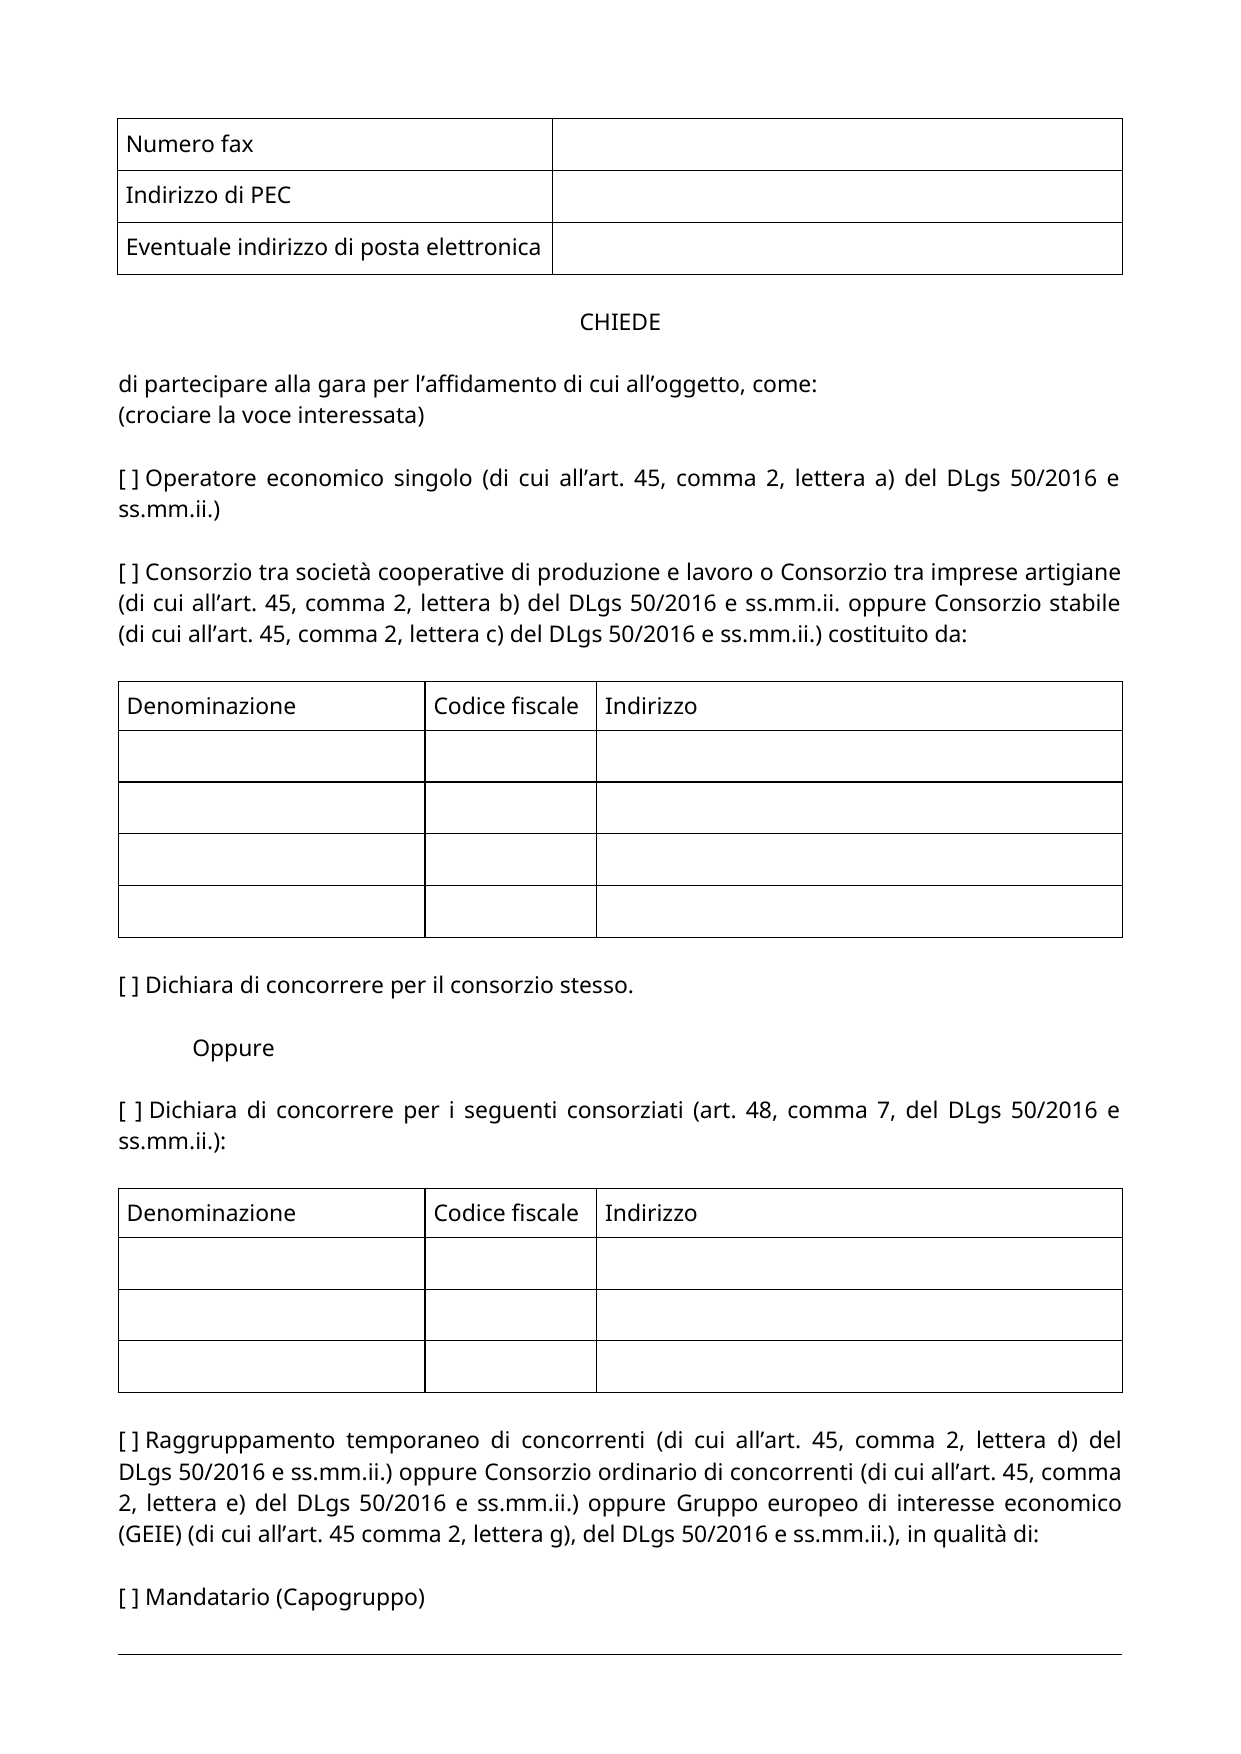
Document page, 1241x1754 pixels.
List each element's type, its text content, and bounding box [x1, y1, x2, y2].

table_cell [119, 834, 424, 885]
text di partecipare alla gara per l’affidamento di cui all’oggetto, come: [118, 368, 1122, 399]
table_cell [426, 1290, 596, 1340]
table_cell [426, 1238, 596, 1288]
text Oppure [118, 1032, 1122, 1063]
table_cell [597, 834, 1122, 885]
table_cell [597, 1341, 1122, 1392]
text [ ] Raggruppamento temporaneo di concorrenti (di cui all’art. 45, comma 2, lettera d) del DLgs 50/2016 e ss.mm.ii.) oppure Consorzio ordinario di concorrenti (di cui all’art. 45, comma 2, lettera e) del DLgs 50/2016 e ss.mm.ii.) oppure Gruppo europeo di interesse economico (GEIE) (di cui all’art. 45 comma 2, lettera g), del DLgs 50/2016 e ss.mm.ii.), in qualità di: [118, 1424, 1122, 1549]
table_cell [426, 731, 596, 781]
table_cell [426, 783, 596, 833]
table_cell [553, 223, 1122, 273]
table_cell [119, 783, 424, 833]
text [ ] Mandatario (Capogruppo) [118, 1581, 1122, 1612]
text [ ] Operatore economico singolo (di cui all’art. 45, comma 2, lettera a) del DLgs 50/2016 e ss.mm.ii.) [118, 462, 1122, 524]
table_cell [553, 171, 1122, 222]
table_cell [426, 886, 596, 937]
text [ ] Dichiara di concorrere per il consorzio stesso. [118, 969, 1122, 1000]
table_cell [119, 731, 424, 781]
table_cell [597, 1238, 1122, 1288]
text [ ] Dichiara di concorrere per i seguenti consorziati (art. 48, comma 7, del DLgs 50/2016 e ss.mm.ii.): [118, 1094, 1122, 1157]
table_header Indirizzo [597, 1189, 1122, 1237]
table_cell Eventuale indirizzo di posta elettronica [118, 223, 552, 273]
table_cell [119, 1290, 424, 1340]
table_cell [426, 834, 596, 885]
table_cell [597, 783, 1122, 833]
text CHIEDE [118, 306, 1122, 337]
table_header Denominazione [119, 682, 424, 730]
table_cell Indirizzo di PEC [118, 171, 552, 222]
table_cell [553, 119, 1122, 170]
table_header Codice fiscale [426, 1189, 596, 1237]
table_cell [597, 731, 1122, 781]
table_cell [119, 1341, 424, 1392]
table_cell [597, 1290, 1122, 1340]
table_header Indirizzo [597, 682, 1122, 730]
table_header Denominazione [119, 1189, 424, 1237]
table_cell [597, 886, 1122, 937]
table_cell [119, 886, 424, 937]
table_cell [119, 1238, 424, 1288]
table_cell [426, 1341, 596, 1392]
text [ ] Consorzio tra società cooperative di produzione e lavoro o Consorzio tra imprese artigiane (di cui all’art. 45, comma 2, lettera b) del DLgs 50/2016 e ss.mm.ii. oppure Consorzio stabile (di cui all’art. 45, comma 2, lettera c) del DLgs 50/2016 e ss.mm.ii.) costituito da: [118, 556, 1122, 649]
text (crociare la voce interessata) [118, 399, 1122, 431]
table_cell Numero fax [118, 119, 552, 170]
table_header Codice fiscale [426, 682, 596, 730]
